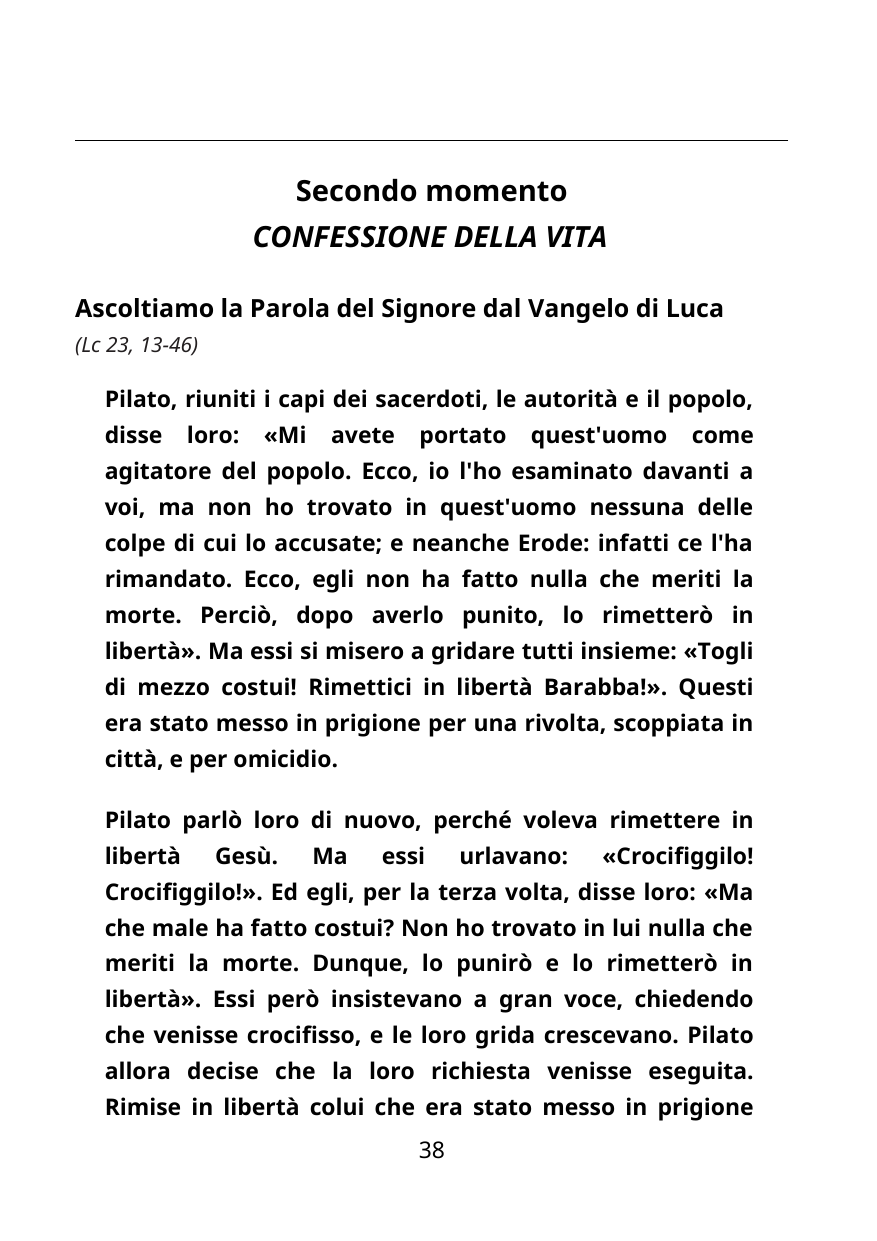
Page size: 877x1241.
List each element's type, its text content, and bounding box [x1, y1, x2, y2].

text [104, 804, 754, 1122]
text Pilato, riuniti i capi dei sacerdoti, le autorità e il popolo, disse loro: «Mi avete portato quest'uomo come agitatore del popolo. Ecco, io l'ho esaminato davanti a voi, ma non ho trovato in quest'uomo nessuna delle colpe di cui lo accusate; e neanche Erode: infatti ce l'ha rimandato. Ecco, egli non ha fatto nulla che meriti la morte. Perciò, dopo averlo punito, lo rimetterò in libertà». Ma essi si misero a gridare tutti insieme: «Togli di mezzo costui! Rimettici in libertà Barabba!». Questi era stato messo in prigione per una rivolta, scoppiata in città, e per omicidio. [104, 383, 754, 774]
text (Lc 23, 13-46) [75, 330, 788, 358]
text Secondo momento [75, 170, 788, 210]
text Ascoltiamo la Parola del Signore dal Vangelo di Luca [75, 291, 788, 325]
text CONFESSIONE DELLA VITA [75, 216, 788, 256]
